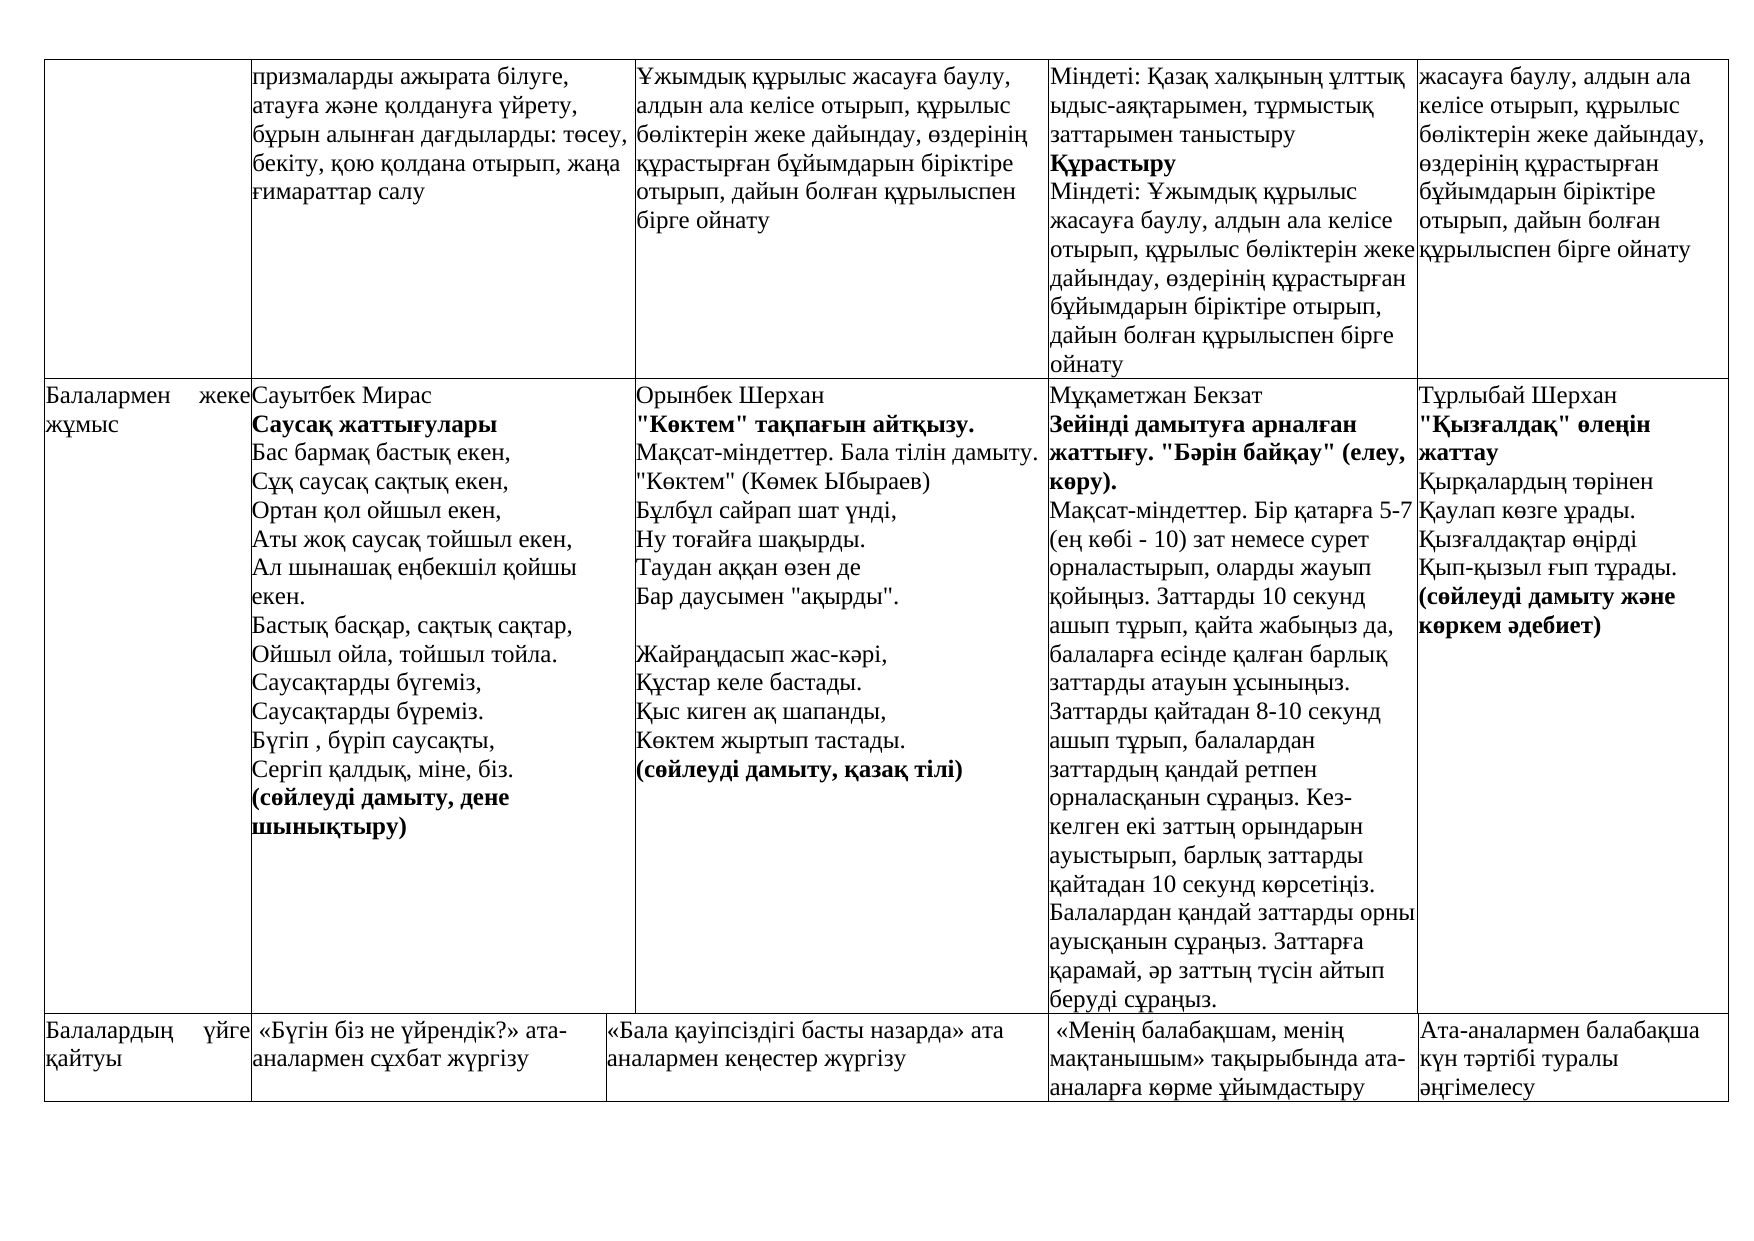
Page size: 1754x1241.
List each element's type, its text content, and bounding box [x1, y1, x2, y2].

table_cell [252, 60, 635, 378]
table_cell Тұрлыбай Шерхан "Қызғалдақ" өлеңін жаттау Қырқалардың төрінен Қаулап көзге ұрады. Қызғалдақтар өңірді Қып-қызыл ғып тұрады. (сөйлеуді дамыту және көркем әдебиет) [1418, 379, 1728, 1012]
table_cell «Менің балабақшам, менің мақтанышым» тақырыбында ата-аналарға көрме ұйымдастыру [1049, 1014, 1418, 1101]
table_cell Балалармен жеке жұмыс [45, 379, 251, 1012]
table_cell «Бүгін біз не үйрендік?» ата-аналармен сұхбат жүргізу [252, 1014, 606, 1101]
table_cell Сауытбек Мирас Саусақ жаттығулары Бас бармақ бастық екен, Сұқ саусақ сақтық екен, Ортан қол ойшыл екен, Аты жоқ саусақ тойшыл екен, Ал шынашақ еңбекшіл қойшы екен. Бастық басқар, сақтық сақтар, Ойшыл ойла, тойшыл тойла. Саусақтарды бүгеміз, Саусақтарды бүреміз. Бүгіп , бүріп саусақты, Сергіп қалдық, міне, біз. (сөйлеуді дамыту, дене шынықтыру) [252, 379, 635, 1012]
table_cell Ата-аналармен балабақша күн тәртібі туралы әңгімелесу [1419, 1014, 1728, 1101]
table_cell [1418, 60, 1728, 378]
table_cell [45, 60, 251, 378]
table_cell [636, 60, 1048, 378]
table_cell Балалардың үйге қайтуы [45, 1014, 251, 1101]
table_cell Мұқаметжан Бекзат Зейінді дамытуға арналған жаттығу. "Бәрін байқау" (елеу, көру). Мақсат-міндеттер. Бір қатарға 5-7 (ең көбі - 10) зат немесе сурет орналастырып, оларды жауып қойыңыз. Заттарды 10 секунд ашып тұрып, қайта жабыңыз да, балаларға есінде қалған барлық заттарды атауын ұсыныңыз. Заттарды қайтадан 8-10 секунд ашып тұрып, балалардан заттардың қандай ретпен орналасқанын сұраңыз. Кез-келген екі заттың орындарын ауыстырып, барлық заттарды қайтадан 10 секунд көрсетіңіз. Балалардан қандай заттарды орны ауысқанын сұраңыз. Заттарға қарамай, әр заттың түсін айтып беруді сұраңыз. [1049, 379, 1417, 1012]
table_cell «Бала қауіпсіздігі басты назарда» ата аналармен кеңестер жүргізу [607, 1014, 1048, 1101]
table_cell Орынбек Шерхан "Көктем" тақпағын айтқызу. Мақсат-міндеттер. Бала тілін дамыту. "Көктем" (Көмек Ыбыраев) Бұлбұл сайрап шат үнді, Ну тоғайға шақырды. Таудан аққан өзен де Бар даусымен "ақырды". Жайраңдасып жас-кәрі, Құстар келе бастады. Қыс киген ақ шапанды, Көктем жыртып тастады. (сөйлеуді дамыту, қазақ тілі) [636, 379, 1048, 1012]
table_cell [1049, 60, 1417, 378]
